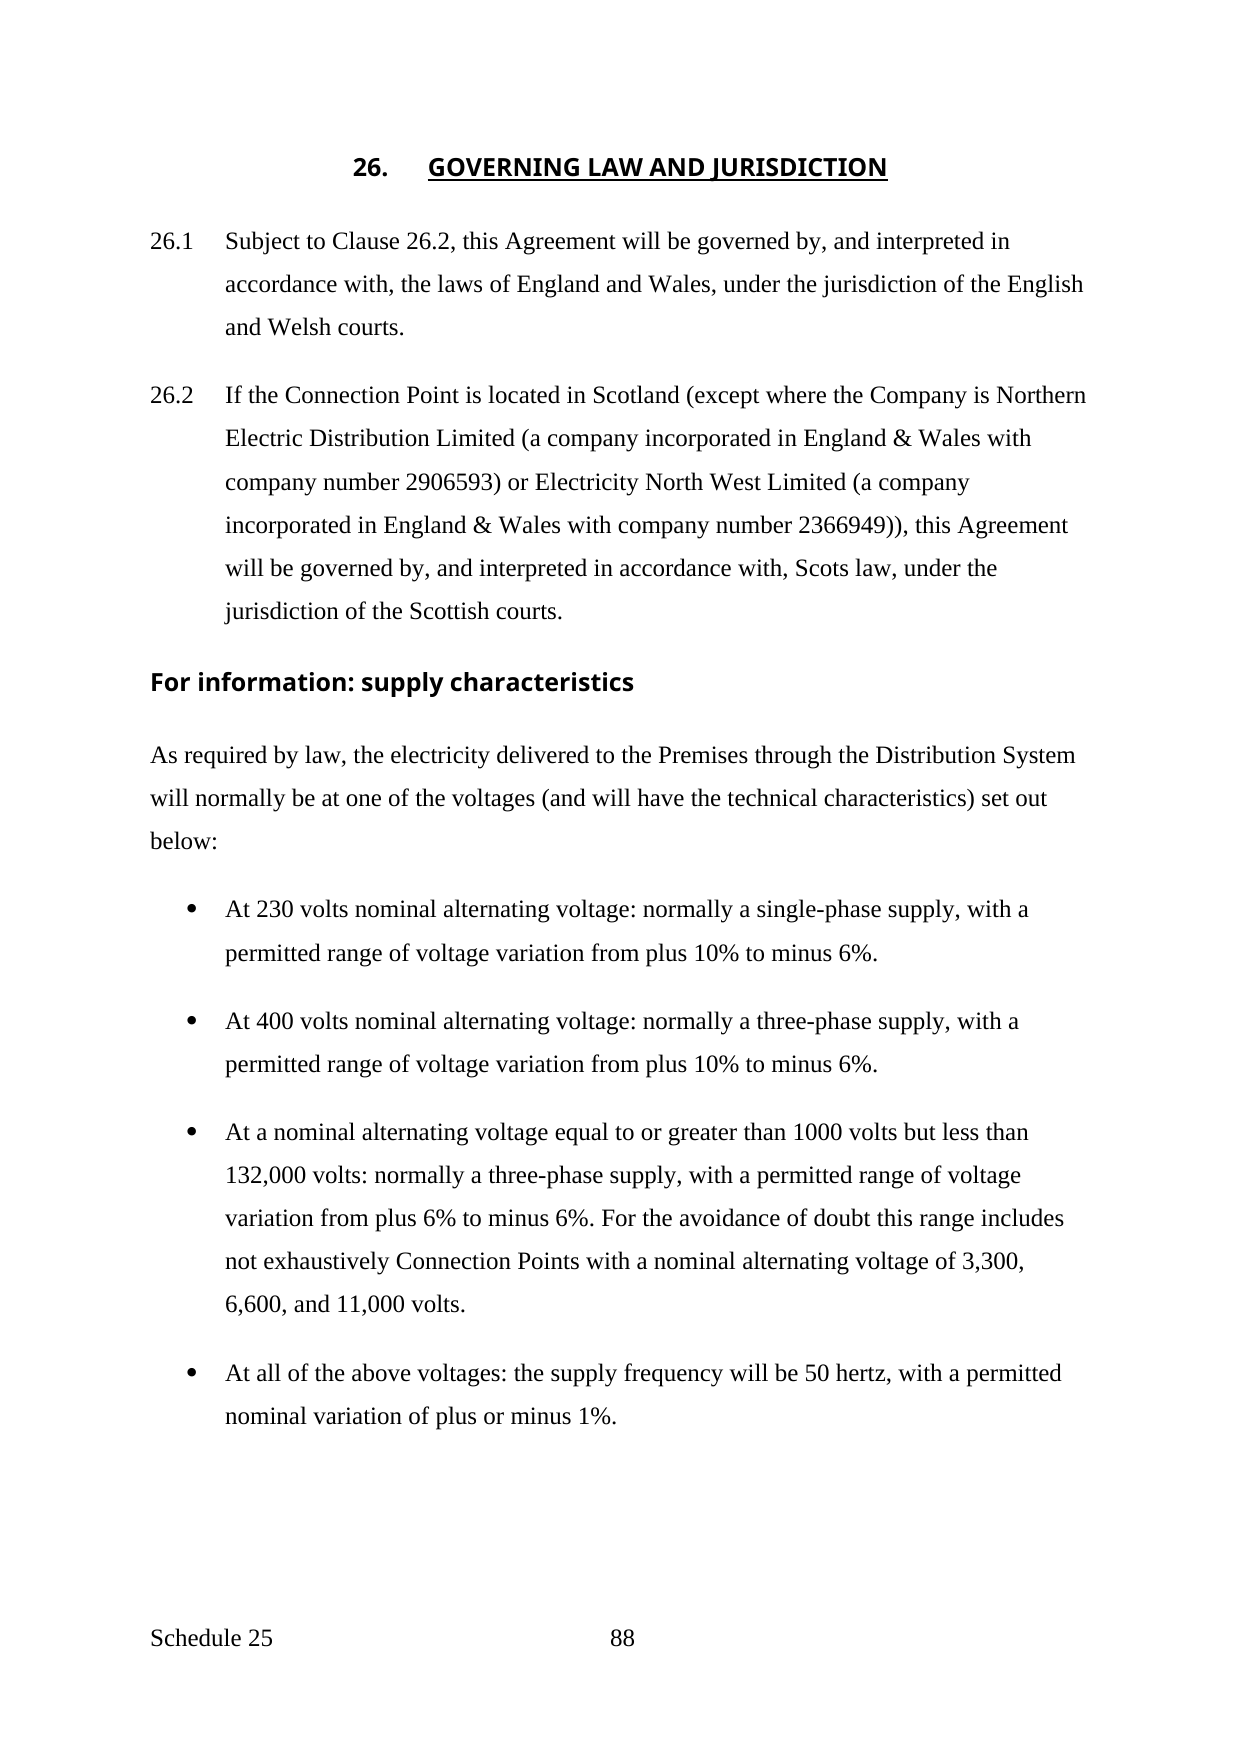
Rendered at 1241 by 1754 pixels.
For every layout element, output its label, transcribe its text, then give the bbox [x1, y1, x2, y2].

text At 230 volts nominal alternating voltage: normally a single-phase supply, with a permitted range of voltage variation from plus 10% to minus 6%. [187, 894, 1090, 966]
subtitle Governing Law and Jurisdiction [150, 150, 1090, 184]
subtitle For information: supply characteristics [150, 664, 1090, 698]
text At a nominal alternating voltage equal to or greater than 1000 volts but less than 132,000 volts: normally a three-phase supply, with a permitted range of voltage variation from plus 6% to minus 6%. For the avoidance of doubt this range includes not exhaustively Connection Points with a nominal alternating voltage of 3,300, 6,600, and 11,000 volts. [187, 1117, 1090, 1318]
text At 400 volts nominal alternating voltage: normally a three-phase supply, with a permitted range of voltage variation from plus 10% to minus 6%. [187, 1006, 1090, 1078]
subtitle Subject to Clause 26.2, this Agreement will be governed by, and interpreted in accordance with, the laws of England and Wales, under the jurisdiction of the English and Welsh courts. [150, 226, 1090, 341]
text As required by law, the electricity delivered to the Premises through the Distribution System will normally be at one of the voltages (and will have the technical characteristics) set out below: [150, 740, 1090, 855]
subtitle If the Connection Point is located in Scotland (except where the Company is Northern Electric Distribution Limited (a company incorporated in England & Wales with company number 2906593) or Electricity North West Limited (a company incorporated in England & Wales with company number 2366949)), this Agreement will be governed by, and interpreted in accordance with, Scots law, under the jurisdiction of the Scottish courts. [150, 380, 1090, 625]
text At all of the above voltages: the supply frequency will be 50 hertz, with a permitted nominal variation of plus or minus 1%. [187, 1358, 1090, 1429]
